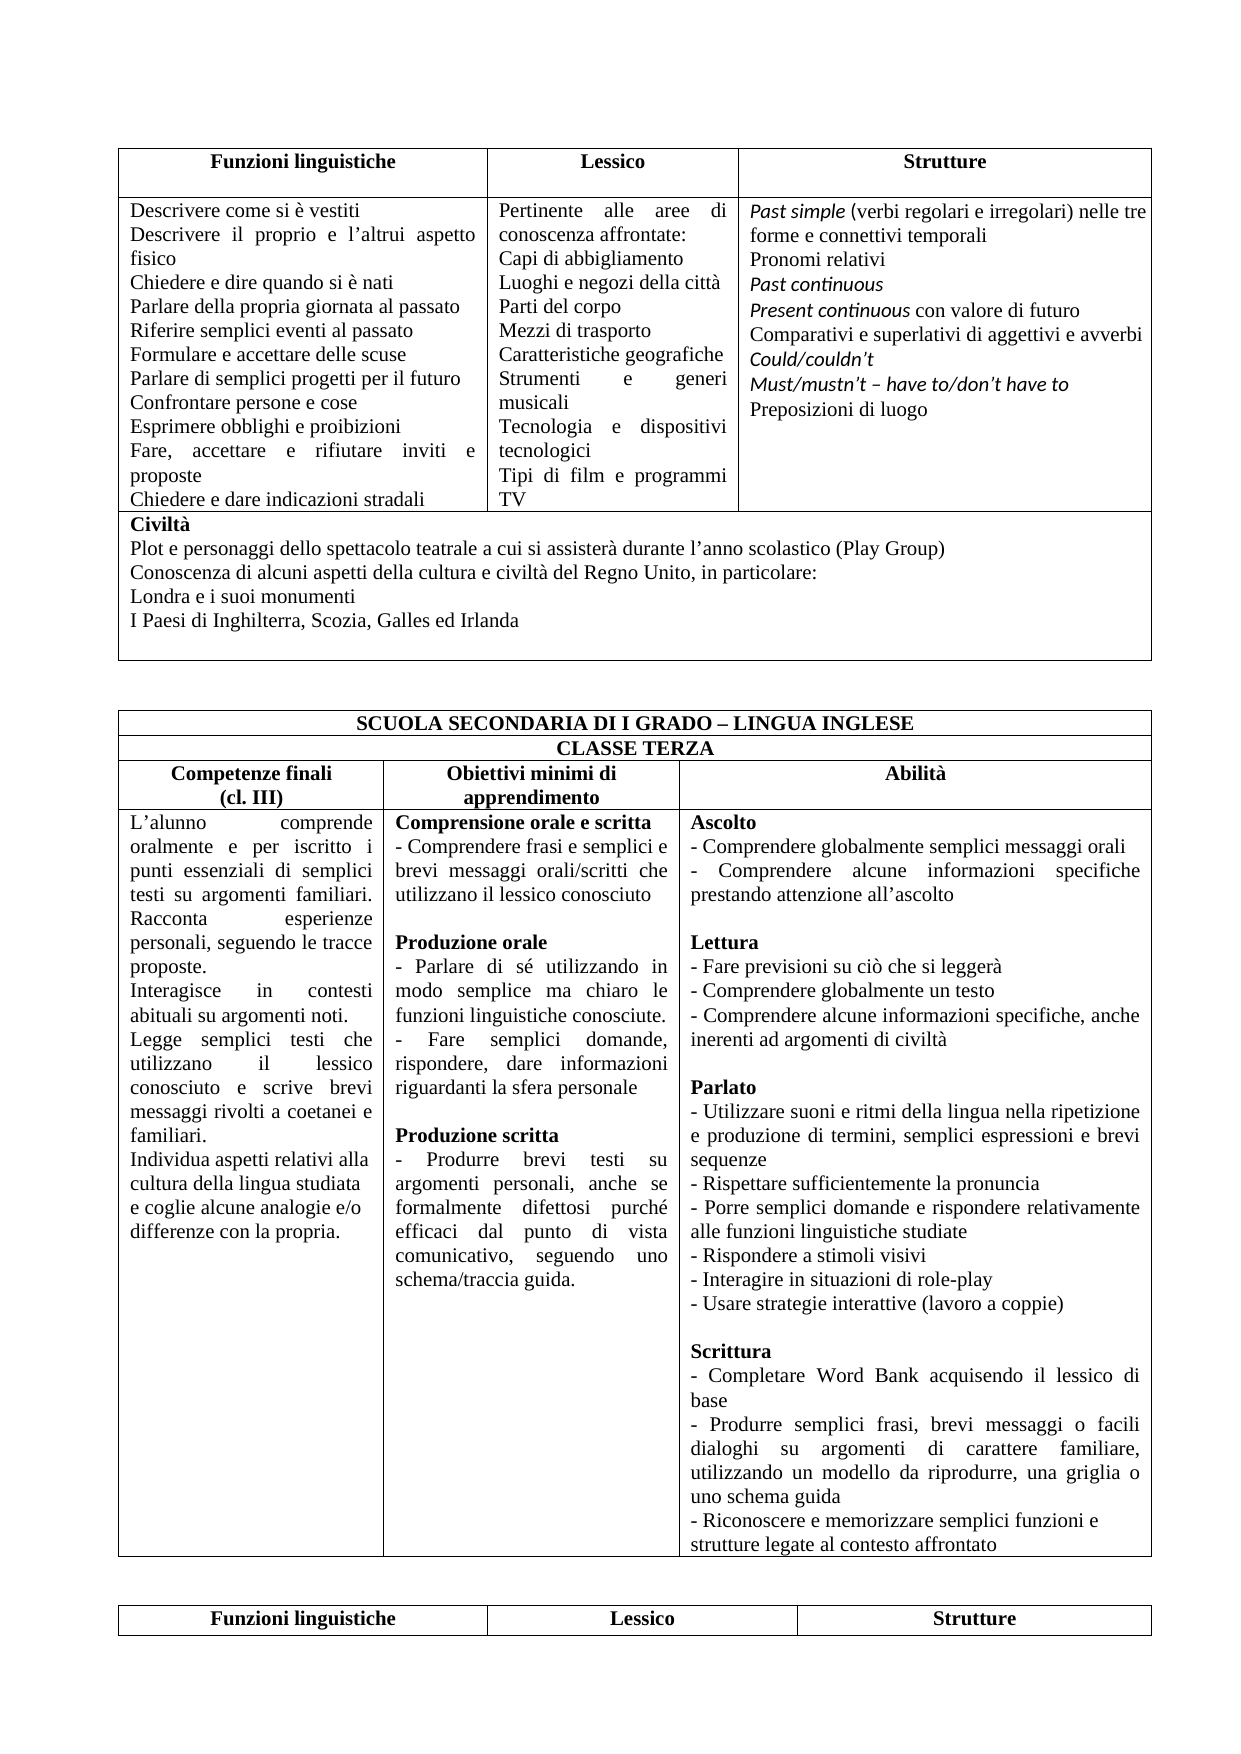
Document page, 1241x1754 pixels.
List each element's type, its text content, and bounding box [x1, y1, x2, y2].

table_cell Comprensione orale e scritta - Comprendere frasi e semplici e brevi messaggi orali/scritti che utilizzano il lessico conosciuto Produzione orale - Parlare di sé utilizzando in modo semplice ma chiaro le funzioni linguistiche conosciute. - Fare semplici domande, rispondere, dare informazioni riguardanti la sfera personale Produzione scritta - Produrre brevi testi su argomenti personali, anche se formalmente difettosi purché efficaci dal punto di vista comunicativo, seguendo uno schema/traccia guida. [384, 810, 679, 1556]
table_cell Descrivere come si è vestiti Descrivere il proprio e l’altrui aspetto fisico Chiedere e dire quando si è nati Parlare della propria giornata al passato Riferire semplici eventi al passato Formulare e accettare delle scuse Parlare di semplici progetti per il futuro Confrontare persone e cose Esprimere obblighi e proibizioni Fare, accettare e rifiutare inviti e proposte Chiedere e dare indicazioni stradali [119, 198, 487, 511]
table_cell Competenze finali (cl. III) [119, 761, 383, 809]
table_cell L’alunno comprende oralmente e per iscritto i punti essenziali di semplici testi su argomenti familiari. Racconta esperienze personali, seguendo le tracce proposte. Interagisce in contesti abituali su argomenti noti. Legge semplici testi che utilizzano il lessico conosciuto e scrive brevi messaggi rivolti a coetanei e familiari. Individua aspetti relativi alla cultura della lingua studiata e coglie alcune analogie e/o differenze con la propria. [119, 810, 383, 1556]
table_cell Obiettivi minimi di apprendimento [384, 761, 679, 809]
table_header Lessico [488, 149, 738, 197]
table_cell Abilità [680, 761, 1151, 809]
table_cell CLASSE TERZA [119, 736, 1151, 760]
table_header Funzioni linguistiche [119, 149, 487, 197]
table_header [119, 1606, 487, 1635]
table_header Lessico [488, 1606, 797, 1635]
table_header Strutture [739, 149, 1151, 197]
table_cell Pertinente alle aree di conoscenza affrontate: Capi di abbigliamento Luoghi e negozi della città Parti del corpo Mezzi di trasporto Caratteristiche geografiche Strumenti e generi musicali Tecnologia e dispositivi tecnologici Tipi di film e programmi TV [488, 198, 738, 511]
table_header Strutture [798, 1606, 1151, 1635]
table_cell Civiltà Plot e personaggi dello spettacolo teatrale a cui si assisterà durante l’anno scolastico (Play Group) Conoscenza di alcuni aspetti della cultura e civiltà del Regno Unito, in particolare: Londra e i suoi monumenti I Paesi di Inghilterra, Scozia, Galles ed Irlanda [119, 512, 1151, 660]
table_cell Ascolto - Comprendere globalmente semplici messaggi orali - Comprendere alcune informazioni specifiche prestando attenzione all’ascolto Lettura - Fare previsioni su ciò che si leggerà - Comprendere globalmente un testo - Comprendere alcune informazioni specifiche, anche inerenti ad argomenti di civiltà Parlato - Utilizzare suoni e ritmi della lingua nella ripetizione e produzione di termini, semplici espressioni e brevi sequenze - Rispettare sufficientemente la pronuncia - Porre semplici domande e rispondere relativamente alle funzioni linguistiche studiate - Rispondere a stimoli visivi - Interagire in situazioni di role-play - Usare strategie interattive (lavoro a coppie) Scrittura - Completare Word Bank acquisendo il lessico di base - Produrre semplici frasi, brevi messaggi o facili dialoghi su argomenti di carattere familiare, utilizzando un modello da riprodurre, una griglia o uno schema guida - Riconoscere e memorizzare semplici funzioni e strutture legate al contesto affrontato [680, 810, 1151, 1556]
table_cell Past simple (verbi regolari e irregolari) nelle tre forme e connettivi temporali Pronomi relativi Past continuous Present continuous con valore di futuro Comparativi e superlativi di aggettivi e avverbi Could/couldn’t Must/mustn’t – have to/don’t have to Preposizioni di luogo [739, 198, 1151, 511]
table_header SCUOLA SECONDARIA DI I GRADO – LINGUA INGLESE [119, 711, 1151, 735]
